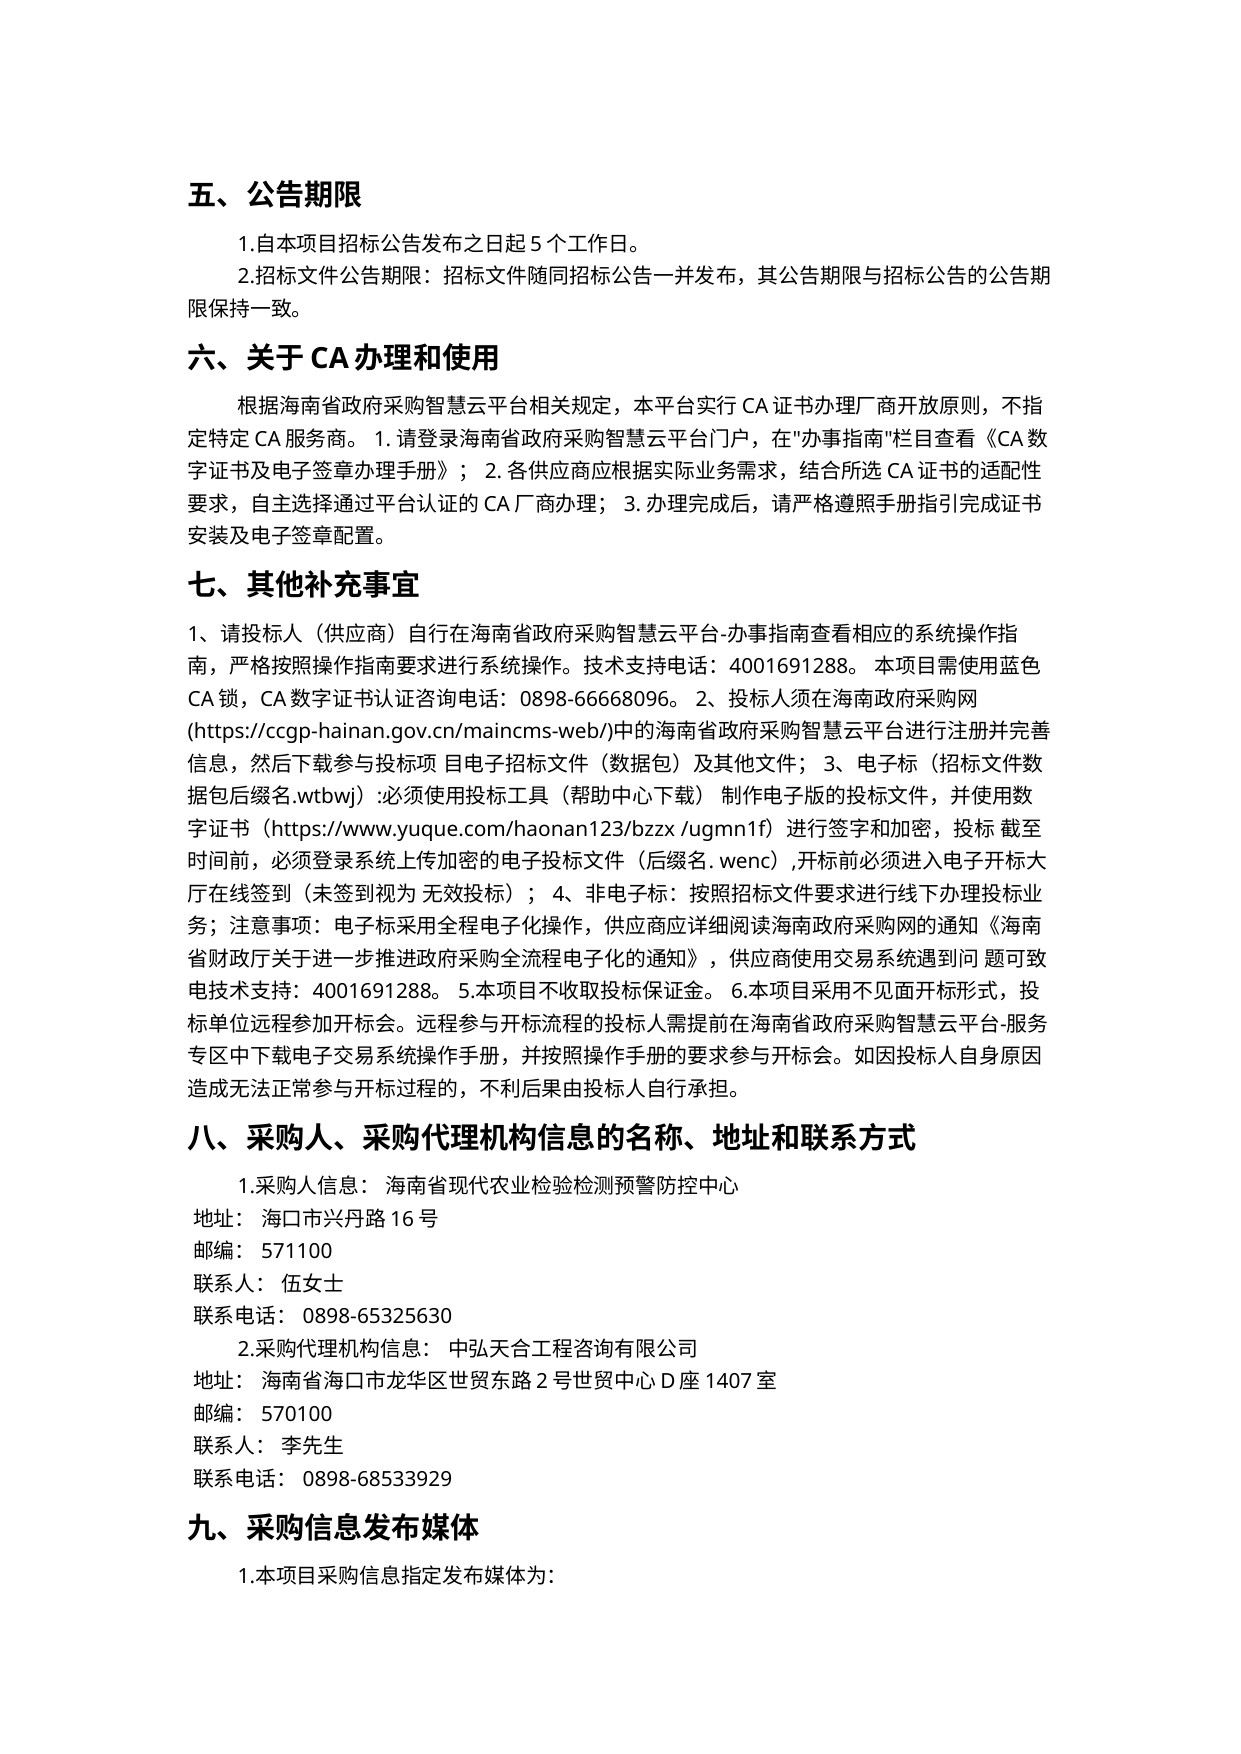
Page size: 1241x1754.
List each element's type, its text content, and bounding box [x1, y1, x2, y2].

text 六、关于CA办理和使用 [187, 324, 1053, 389]
text 地址： 海南省海口市龙华区世贸东路2号世贸中心D座1407室 [187, 1364, 1053, 1397]
text 七、其他补充事宜 [187, 552, 1053, 617]
text 1.本项目采购信息指定发布媒体为： [187, 1559, 1053, 1592]
text 1.采购人信息： 海南省现代农业检验检测预警防控中心 [187, 1169, 1053, 1202]
text 邮编： 570100 [187, 1397, 1053, 1429]
text 九、采购信息发布媒体 [187, 1494, 1053, 1559]
text 地址： 海口市兴丹路16号 [187, 1202, 1053, 1234]
text 八、采购人、采购代理机构信息的名称、地址和联系方式 [187, 1104, 1053, 1169]
text 邮编： 571100 [187, 1234, 1053, 1267]
text 1、请投标人（供应商）自行在海南省政府采购智慧云平台-办事指南查看相应的系统操作指南，严格按照操作指南要求进行系统操作。技术支持电话：4001691288。 本项目需使用蓝色CA锁，CA数字证书认证咨询电话：0898-66668096。 2、投标人须在海南政府采购网(https://ccgp-hainan.gov.cn/maincms-web/)中的海南省政府采购智慧云平台进行注册并完善信息，然后下载参与投标项 目电子招标文件（数据包）及其他文件； 3、电子标（招标文件数据包后缀名.wtbwj）:必须使用投标工具（帮助中心下载） 制作电子版的投标文件，并使用数字证书（https://www.yuque.com/haonan123/bzzx /ugmn1f）进行签字和加密，投标 截至时间前，必须登录系统上传加密的电子投标文件（后缀名. wenc）,开标前必须进入电子开标大厅在线签到（未签到视为 无效投标）； 4、非电子标：按照招标文件要求进行线下办理投标业务；注意事项：电子标采用全程电子化操作，供应商应详细阅读海南政府采购网的通知《海南省财政厅关于进一步推进政府采购全流程电子化的通知》，供应商使用交易系统遇到问 题可致电技术支持：4001691288。 5.本项目不收取投标保证金。 6.本项目采用不见面开标形式，投标单位远程参加开标会。远程参与开标流程的投标人需提前在海南省政府采购智慧云平台-服务专区中下载电子交易系统操作手册，并按照操作手册的要求参与开标会。如因投标人自身原因造成无法正常参与开标过程的，不利后果由投标人自行承担。 [187, 617, 1053, 1104]
text 2.采购代理机构信息： 中弘天合工程咨询有限公司 [187, 1332, 1053, 1364]
text 联系人： 李先生 [187, 1429, 1053, 1462]
text 五、公告期限 [187, 162, 1053, 227]
text 根据海南省政府采购智慧云平台相关规定，本平台实行CA证书办理厂商开放原则，不指定特定CA服务商。 1. 请登录海南省政府采购智慧云平台门户，在"办事指南"栏目查看《CA数字证书及电子签章办理手册》； 2. 各供应商应根据实际业务需求，结合所选CA证书的适配性要求，自主选择通过平台认证的CA厂商办理； 3. 办理完成后，请严格遵照手册指引完成证书安装及电子签章配置。 [187, 389, 1053, 552]
text 2.招标文件公告期限：招标文件随同招标公告一并发布，其公告期限与招标公告的公告期限保持一致。 [187, 259, 1053, 324]
text 1.自本项目招标公告发布之日起5个工作日。 [187, 227, 1053, 259]
text 联系人： 伍女士 [187, 1267, 1053, 1299]
text 联系电话： 0898-65325630 [187, 1299, 1053, 1332]
text 联系电话： 0898-68533929 [187, 1462, 1053, 1494]
